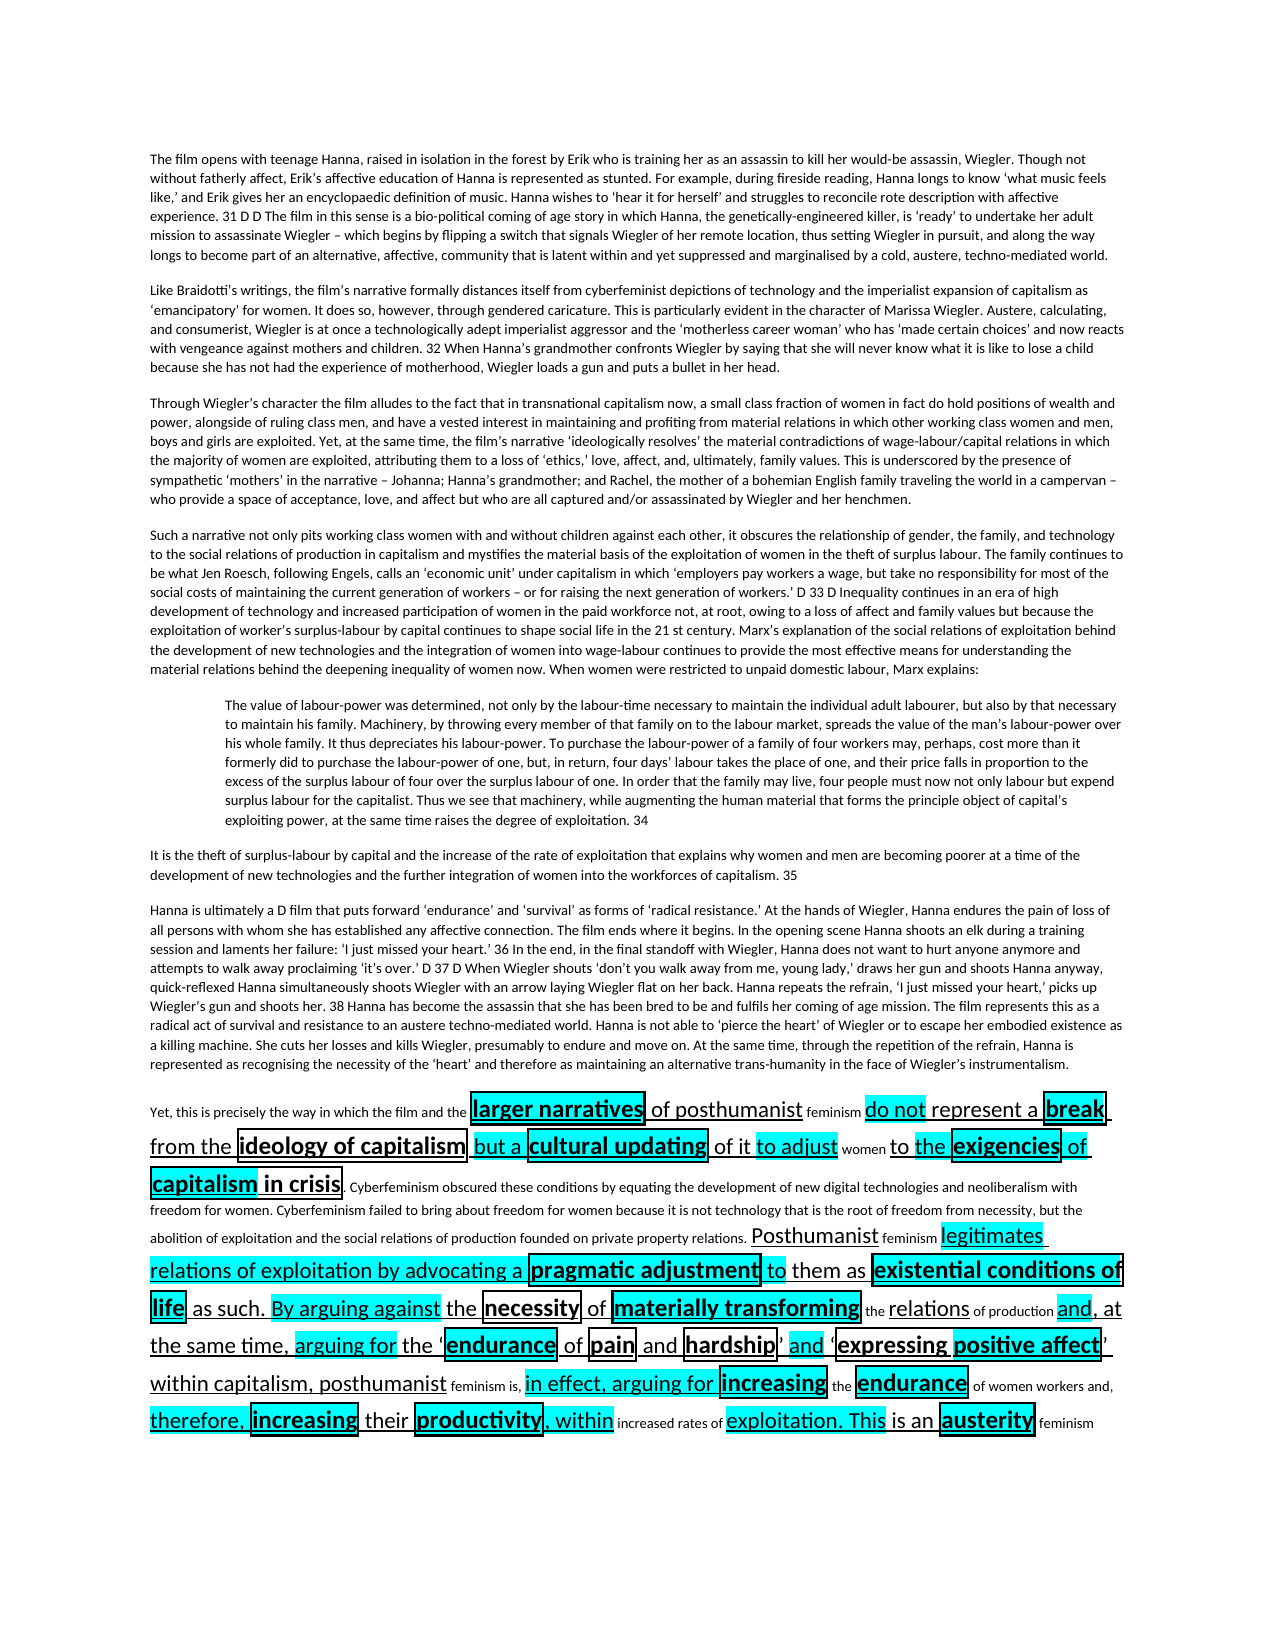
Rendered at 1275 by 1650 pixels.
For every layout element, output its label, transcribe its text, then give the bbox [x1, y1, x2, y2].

text The value of labour-power was determined, not only by the labour-time necessary to maintain the individual adult labourer, but also by that necessary to maintain his family. Machinery, by throwing every member of that family on to the labour market, spreads the value of the man’s labour-power over his whole family. It thus depreciates his labour-power. To purchase the labour-power of a family of four workers may, perhaps, cost more than it formerly did to purchase the labour-power of one, but, in return, four days’ labour takes the place of one, and their price falls in proportion to the excess of the surplus labour of four over the surplus labour of one. In order that the family may live, four people must now not only labour but expend surplus labour for the capitalist. Thus we see that machinery, while augmenting the human material that forms the principle object of capital’s exploiting power, at the same time raises the degree of exploitation. 34 [225, 696, 1125, 829]
text Like Braidotti’s writings, the film’s narrative formally distances itself from cyberfeminist depictions of technology and the imperialist expansion of capitalism as ‘emancipatory’ for women. It does so, however, through gendered caricature. This is particularly evident in the character of Marissa Wiegler. Austere, calculating, and consumerist, Wiegler is at once a technologically adept imperialist aggressor and the ‘motherless career woman’ who has ‘made certain choices’ and now reacts with vengeance against mothers and children. 32 When Hanna’s grandmother confronts Wiegler by saying that she will never know what it is like to lose a child because she has not had the experience of motherhood, Wiegler loads a gun and puts a bullet in her head. [150, 282, 1125, 376]
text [150, 1282, 1125, 1437]
text Through Wiegler’s character the film alludes to the fact that in transnational capitalism now, a small class fraction of women in fact do hold positions of wealth and power, alongside of ruling class men, and have a vested interest in maintaining and profiting from material relations in which other working class women and men, boys and girls are exploited. Yet, at the same time, the film’s narrative ‘ideologically resolves’ the material contradictions of wage-labour/capital relations in which the majority of women are exploited, attributing them to a loss of ‘ethics,’ love, affect, and, ultimately, family values. This is underscored by the presence of sympathetic ‘mothers’ in the narrative – Johanna; Hanna’s grandmother; and Rachel, the mother of a bohemian English family traveling the world in a campervan – who provide a space of acceptance, love, and affect but who are all captured and/or assassinated by Wiegler and her henchmen. [150, 394, 1125, 508]
text Such a narrative not only pits working class women with and without children against each other, it obscures the relationship of gender, the family, and technology to the social relations of production in capitalism and mystifies the material basis of the exploitation of women in the theft of surplus labour. The family continues to be what Jen Roesch, following Engels, calls an ‘economic unit’ under capitalism in which ‘employers pay workers a wage, but take no responsibility for most of the social costs of maintaining the current generation of workers – or for raising the next generation of workers.’ D 33 D Inequality continues in an era of high development of technology and increased participation of women in the paid workforce not, at root, owing to a loss of affect and family values but because the exploitation of worker’s surplus-labour by capital continues to shape social life in the 21 st century. Marx’s explanation of the social relations of exploitation behind the development of new technologies and the integration of women into wage-labour continues to provide the most effective means for understanding the material relations behind the deepening inequality of women now. When women were restricted to unpaid domestic labour, Marx explains: [150, 526, 1125, 678]
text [150, 1091, 1125, 1286]
text It is the theft of surplus-labour by capital and the increase of the rate of exploitation that explains why women and men are becoming poorer at a time of the development of new technologies and the further integration of women into the workforces of capitalism. 35 [150, 847, 1125, 884]
text The film opens with teenage Hanna, raised in isolation in the forest by Erik who is training her as an assassin to kill her would-be assassin, Wiegler. Though not without fatherly affect, Erik’s affective education of Hanna is represented as stunted. For example, during fireside reading, Hanna longs to know ‘what music feels like,’ and Erik gives her an encyclopaedic definition of music. Hanna wishes to ‘hear it for herself’ and struggles to reconcile rote description with affective experience. 31 D D The film in this sense is a bio-political coming of age story in which Hanna, the genetically-engineered killer, is ‘ready’ to undertake her adult mission to assassinate Wiegler – which begins by flipping a switch that signals Wiegler of her remote location, thus setting Wiegler in pursuit, and along the way longs to become part of an alternative, affective, community that is latent within and yet suppressed and marginalised by a cold, austere, techno-mediated world. [150, 150, 1125, 264]
text Hanna is ultimately a D film that puts forward ‘endurance’ and ‘survival’ as forms of ‘radical resistance.’ At the hands of Wiegler, Hanna endures the pain of loss of all persons with whom she has established any affective connection. The film ends where it begins. In the opening scene Hanna shoots an elk during a training session and laments her failure: ‘I just missed your heart.’ 36 In the end, in the final standoff with Wiegler, Hanna does not want to hurt anyone anymore and attempts to walk away proclaiming ‘it’s over.’ D 37 D When Wiegler shouts ‘don’t you walk away from me, young lady,’ draws her gun and shoots Hanna anyway, quick-reflexed Hanna simultaneously shoots Wiegler with an arrow laying Wiegler flat on her back. Hanna repeats the refrain, ‘I just missed your heart,’ picks up Wiegler’s gun and shoots her. 38 Hanna has become the assassin that she has been bred to be and fulfils her coming of age mission. The film represents this as a radical act of survival and resistance to an austere techno-mediated world. Hanna is not able to ‘pierce the heart’ of Wiegler or to escape her embodied existence as a killing machine. She cuts her losses and kills Wiegler, presumably to endure and move on. At the same time, through the repetition of the refrain, Hanna is represented as recognising the necessity of the ‘heart’ and therefore as maintaining an alternative trans-humanity in the face of Wiegler’s instrumentalism. [150, 902, 1125, 1073]
